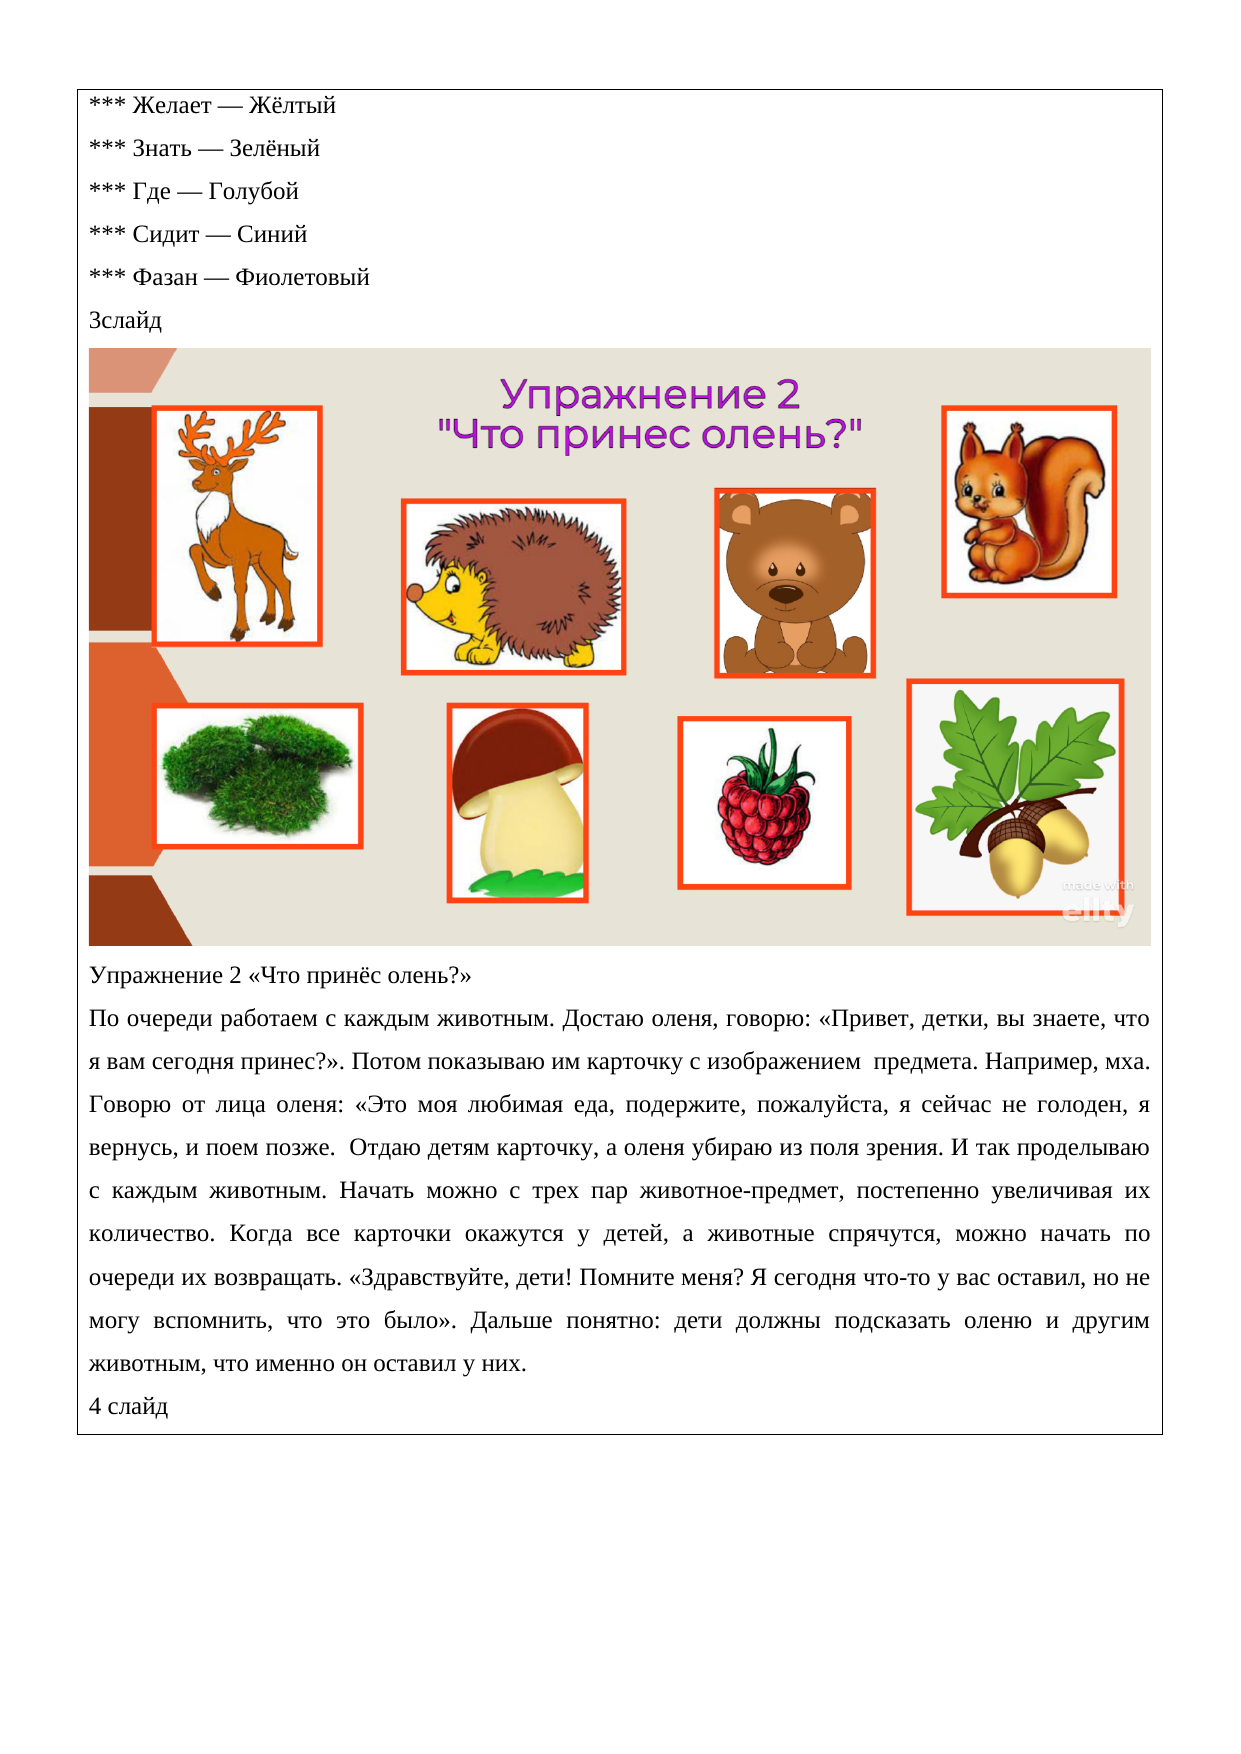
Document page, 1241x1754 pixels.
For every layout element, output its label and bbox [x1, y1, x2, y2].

table_header [78, 90, 1162, 1434]
picture [88, 348, 1152, 946]
